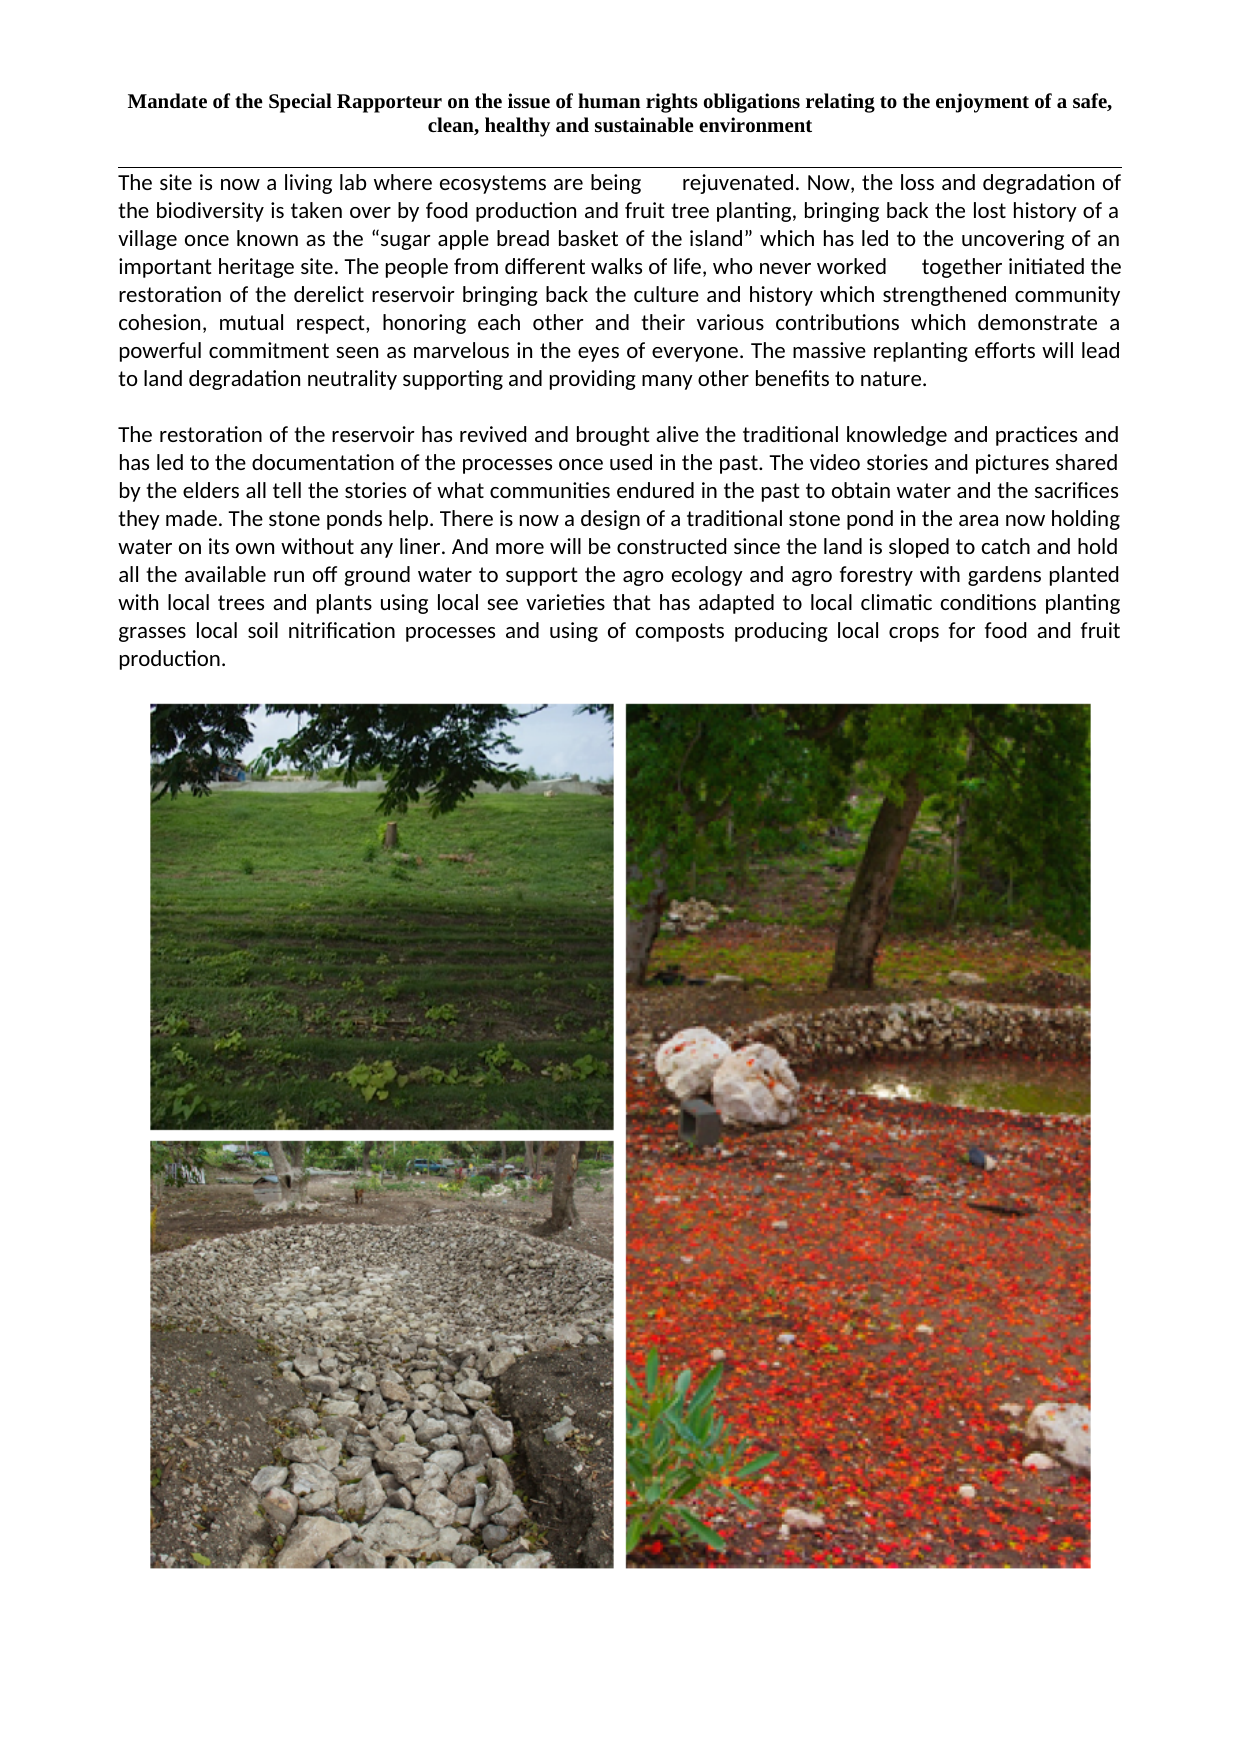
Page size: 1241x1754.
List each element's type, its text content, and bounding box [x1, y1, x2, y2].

text The site is now a living lab where ecosystems are being rejuvenated. Now, the loss and degradation of the biodiversity is taken over by food production and fruit tree planting, bringing back the lost history of a village once known as the “sugar apple bread basket of the island” which has led to the uncovering of an important heritage site. The people from different walks of life, who never worked together initiated the restoration of the derelict reservoir bringing back the culture and history which strengthened community cohesion, mutual respect, honoring each other and their various contributions which demonstrate a powerful commitment seen as marvelous in the eyes of everyone. The massive replanting efforts will lead to land degradation neutrality supporting and providing many other benefits to nature. [118, 168, 1122, 392]
text The restoration of the reservoir has revived and brought alive the traditional knowledge and practices and has led to the documentation of the processes once used in the past. The video stories and pictures shared by the elders all tell the stories of what communities endured in the past to obtain water and the sacrifices they made. The stone ponds help. There is now a design of a traditional stone pond in the area now holding water on its own without any liner. And more will be constructed since the land is sloped to catch and hold all the available run off ground water to support the agro ecology and agro forestry with gardens planted with local trees and plants using local see varieties that has adapted to local climatic conditions planting grasses local soil nitrification processes and using of composts producing local crops for food and fruit production. [118, 420, 1122, 672]
picture [145, 700, 1095, 1574]
